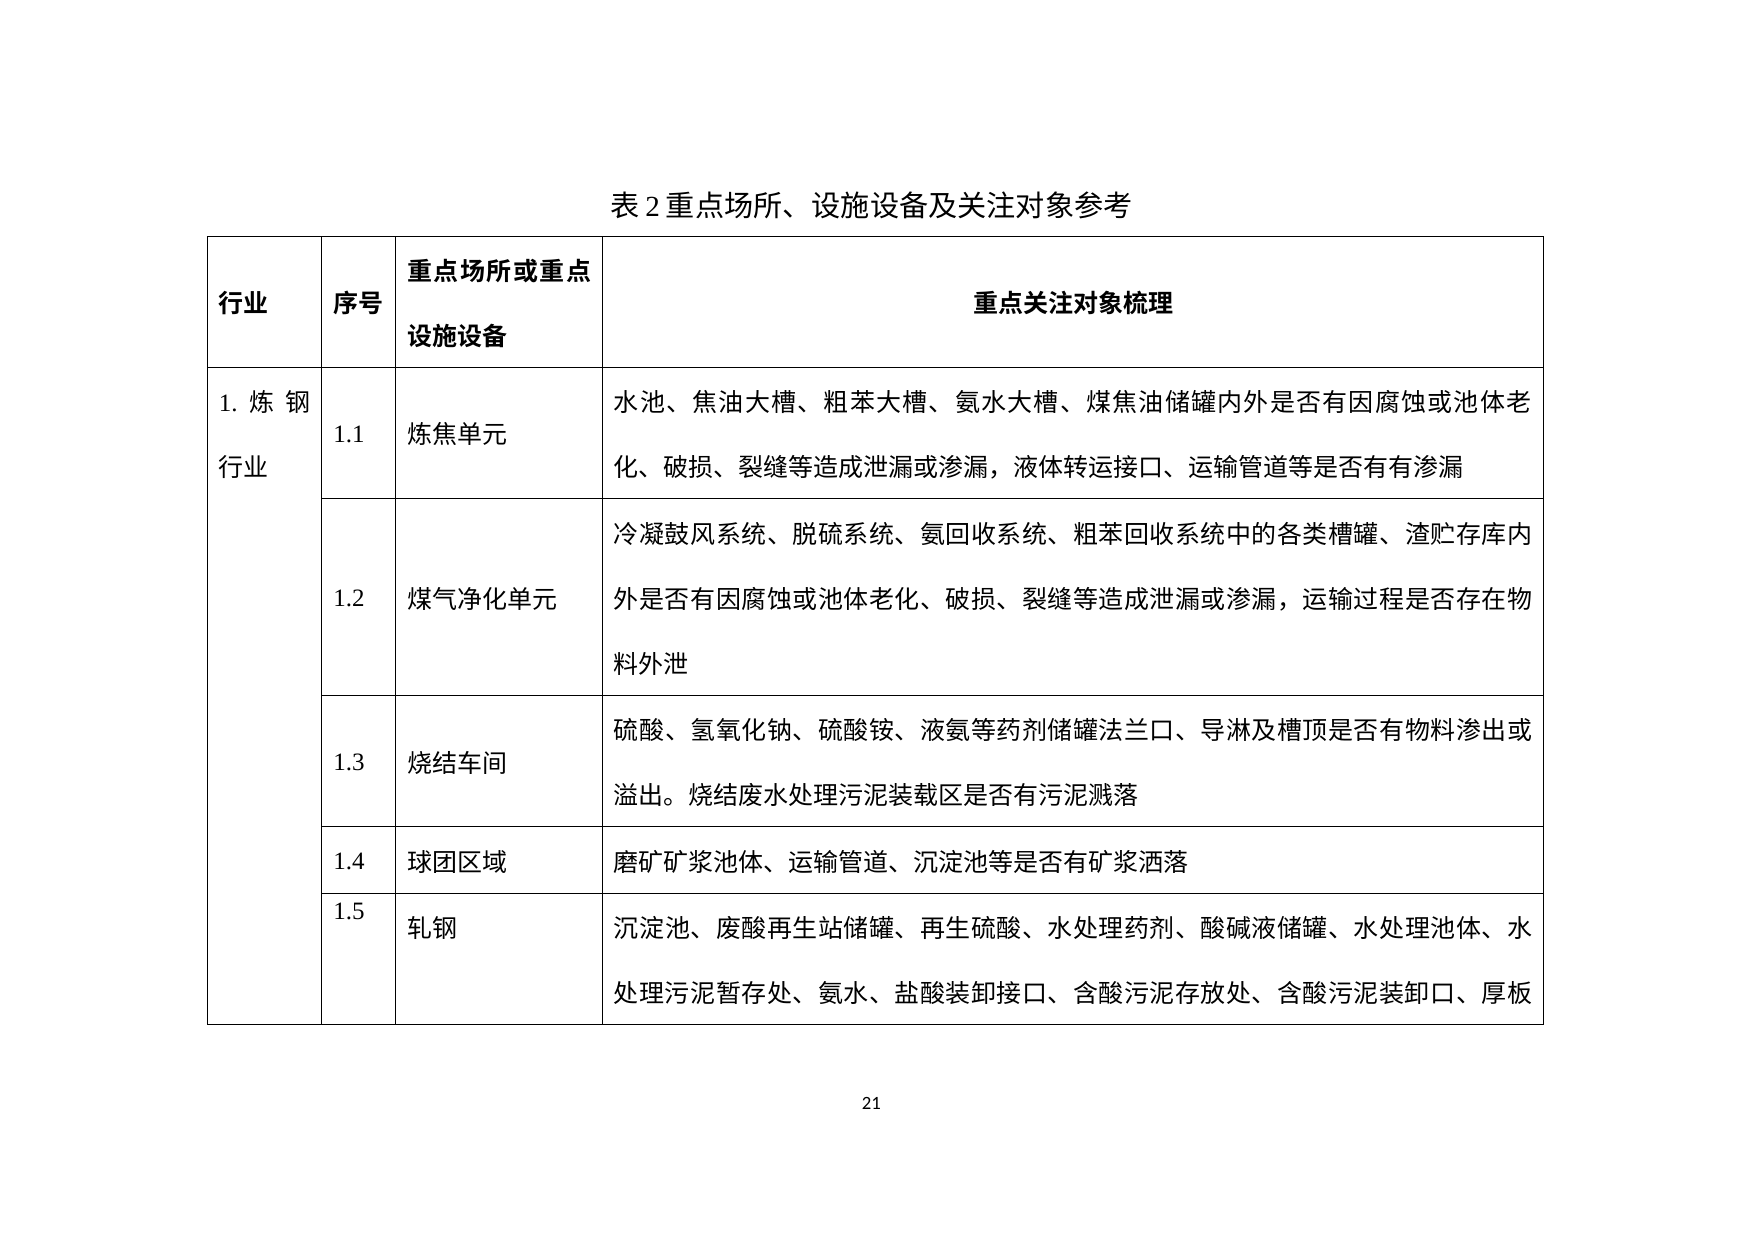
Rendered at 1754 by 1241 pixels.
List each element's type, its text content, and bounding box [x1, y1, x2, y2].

table_cell 炼焦单元 [396, 368, 602, 498]
table_cell 水池、焦油大槽、粗苯大槽、氨水大槽、煤焦油储罐内外是否有因腐蚀或池体老化、破损、裂缝等造成泄漏或渗漏，液体转运接口、运输管道等是否有有渗漏 [603, 368, 1543, 498]
table_cell 冷凝鼓风系统、脱硫系统、氨回收系统、粗苯回收系统中的各类槽罐、渣贮存库内外是否有因腐蚀或池体老化、破损、裂缝等造成泄漏或渗漏，运输过程是否存在物料外泄 [603, 499, 1543, 695]
table_header 行业 [208, 237, 321, 367]
table_cell 1.5 [322, 894, 395, 1024]
table_cell 1.炼钢行业 [208, 368, 321, 1024]
table_cell 硫酸、氢氧化钠、硫酸铵、液氨等药剂储罐法兰口、导淋及槽顶是否有物料渗出或溢出。烧结废水处理污泥装载区是否有污泥溅落 [603, 696, 1543, 826]
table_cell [603, 894, 1543, 1024]
table_cell 烧结车间 [396, 696, 602, 826]
table_header 序号 [322, 237, 395, 367]
table_cell 球团区域 [396, 827, 602, 893]
table_header 重点场所或重点设施设备 [396, 237, 602, 367]
table_cell 1.2 [322, 499, 395, 695]
table_header 重点关注对象梳理 [603, 237, 1543, 367]
table_cell 煤气净化单元 [396, 499, 602, 695]
text 表2重点场所、设施设备及关注对象参考 [207, 171, 1535, 236]
table_cell 磨矿矿浆池体、运输管道、沉淀池等是否有矿浆洒落 [603, 827, 1543, 893]
table_cell 1.1 [322, 368, 395, 498]
table_cell 1.4 [322, 827, 395, 893]
table_cell 1.3 [322, 696, 395, 826]
table_cell 轧钢 [396, 894, 602, 1024]
